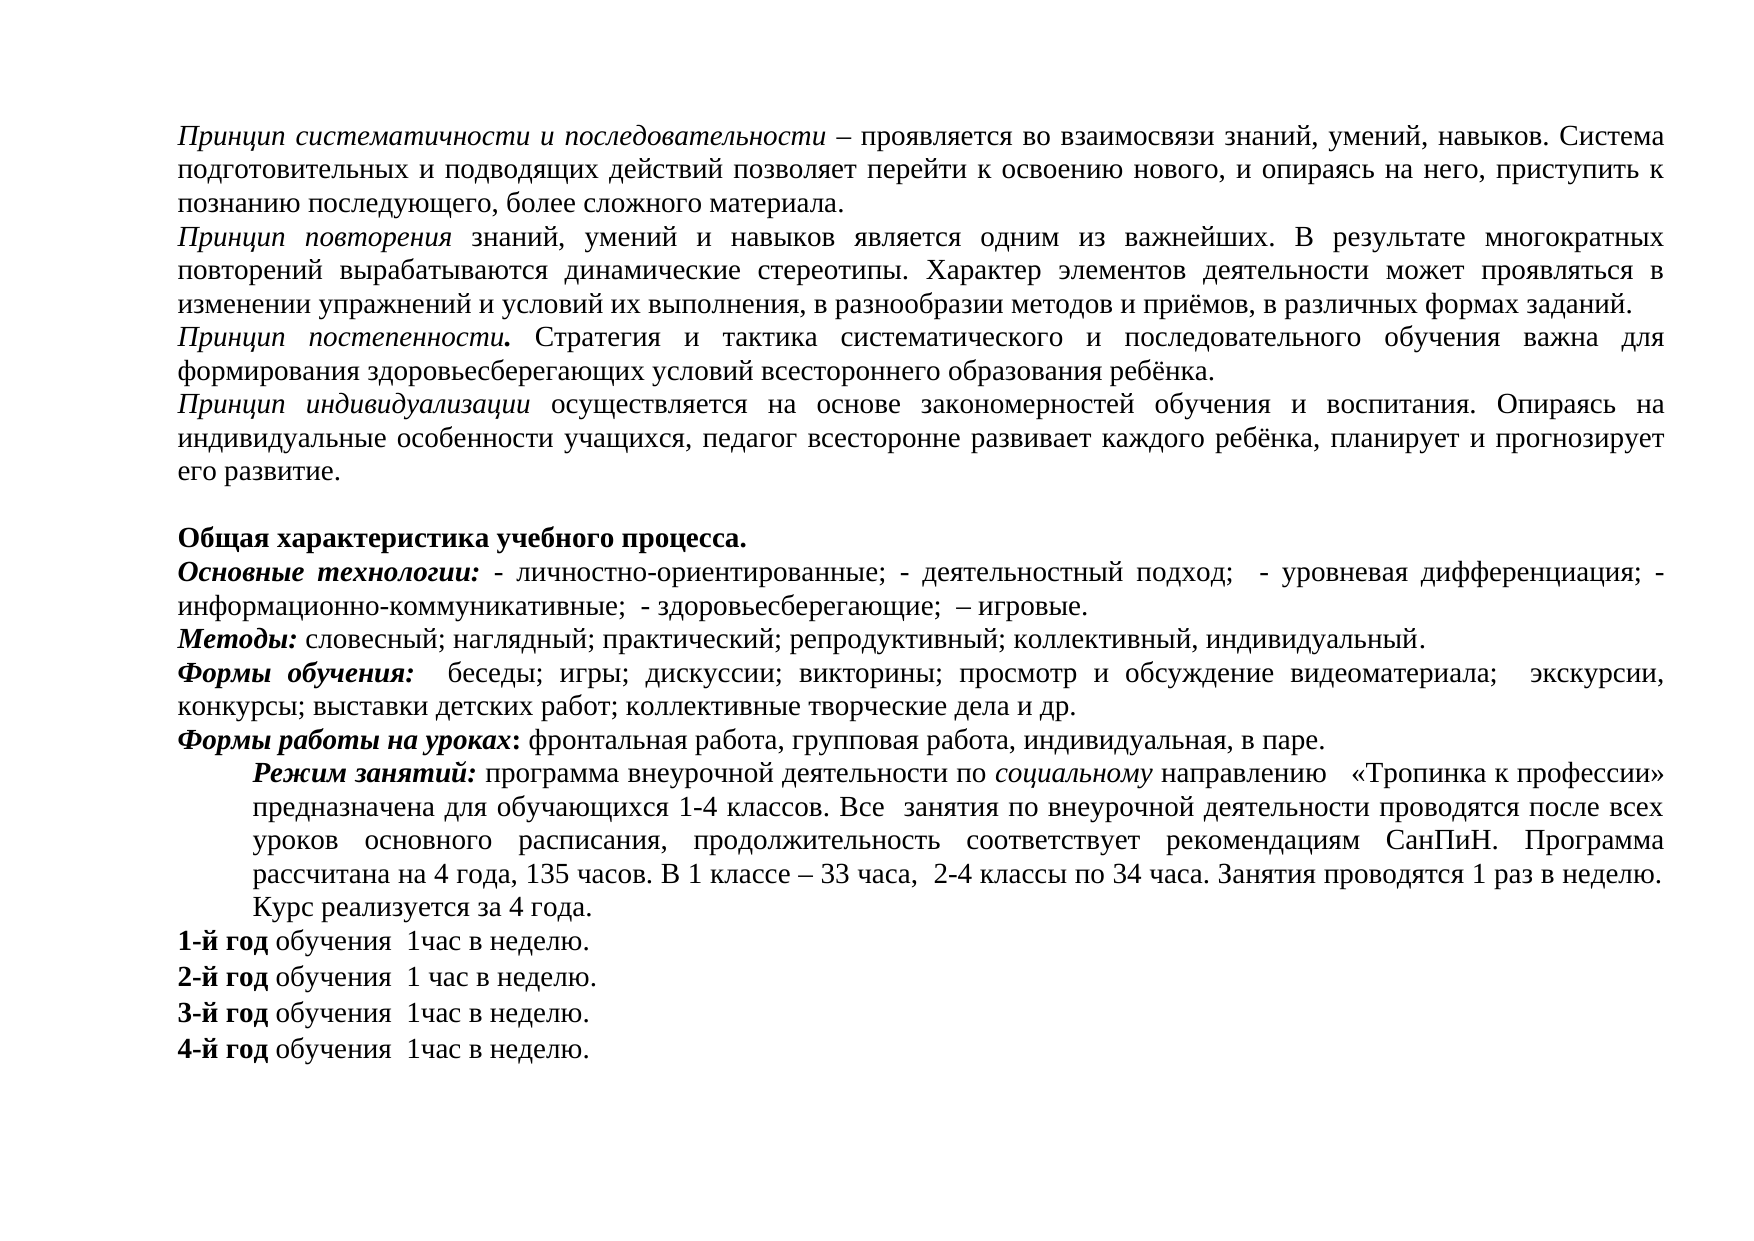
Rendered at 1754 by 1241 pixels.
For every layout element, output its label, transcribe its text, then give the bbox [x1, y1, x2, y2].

text Основные технологии: - личностно-ориентированные; - деятельностный подход; - уровневая дифференциация; - информационно-коммуникативные; - здоровьесберегающие; – игровые. [177, 554, 1665, 621]
text Принцип повторения знаний, умений и навыков является одним из важнейших. В результате многократных повторений вырабатываются динамические стереотипы. Характер элементов деятельности может проявляться в изменении упражнений и условий их выполнения, в разнообразии методов и приёмов, в различных формах заданий. [177, 219, 1665, 319]
text Общая характеристика учебного процесса. [177, 521, 1665, 554]
text 3-й год обучения 1час в неделю. [177, 995, 1665, 1029]
text 2-й год обучения 1 час в неделю. [177, 959, 1665, 993]
text 4-й год обучения 1час в неделю. [177, 1032, 1665, 1065]
text Режим занятий: программа внеурочной деятельности по социальному направлению «Тропинка к профессии» предназначена для обучающихся 1-4 классов. Все занятия по внеурочной деятельности проводятся после всех уроков основного расписания, продолжительность соответствует рекомендациям СанПиН. Программа рассчитана на 4 года, 135 часов. В 1 классе – 33 часа, 2-4 классы по 34 часа. Занятия проводятся 1 раз в неделю. Курс реализуется за 4 года. [252, 755, 1666, 923]
text Принцип постепенности. Стратегия и тактика систематического и последовательного обучения важна для формирования здоровьесберегающих условий всестороннего образования ребёнка. [177, 319, 1665, 386]
text Методы: словесный; наглядный; практический; репродуктивный; коллективный, индивидуальный. [177, 621, 1665, 655]
text 1-й год обучения 1час в неделю. [177, 923, 1665, 957]
text Принцип индивидуализации осуществляется на основе закономерностей обучения и воспитания. Опираясь на индивидуальные особенности учащихся, педагог всесторонне развивает каждого ребёнка, планирует и прогнозирует его развитие. [177, 386, 1665, 487]
text Принцип систематичности и последовательности – проявляется во взаимосвязи знаний, умений, навыков. Система подготовительных и подводящих действий позволяет перейти к освоению нового, и опираясь на него, приступить к познанию последующего, более сложного материала. [177, 118, 1665, 219]
text Формы работы на уроках: фронтальная работа, групповая работа, индивидуальная, в паре. [177, 722, 1665, 755]
text Формы обучения: беседы; игры; дискуссии; викторины; просмотр и обсуждение видеоматериала; экскурсии, конкурсы; выставки детских работ; коллективные творческие дела и др. [177, 655, 1665, 722]
